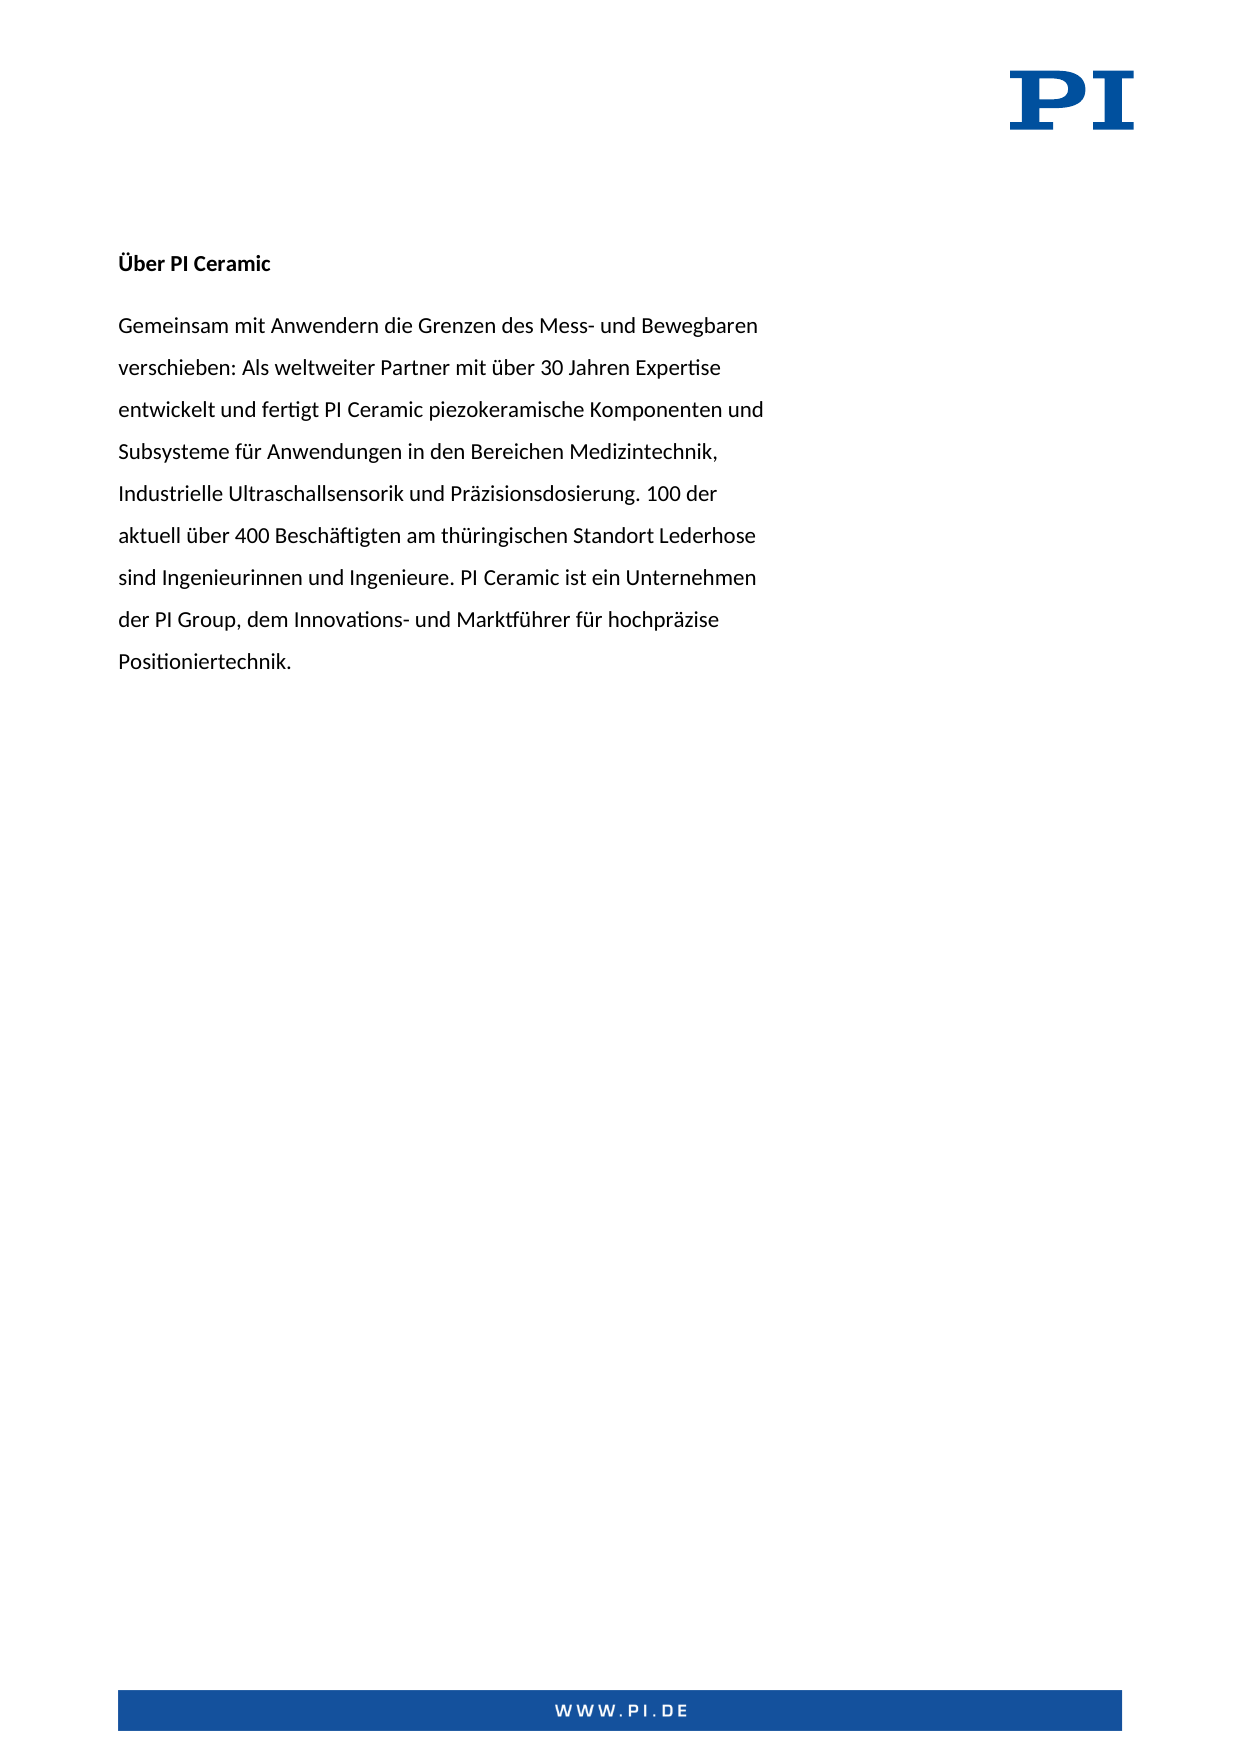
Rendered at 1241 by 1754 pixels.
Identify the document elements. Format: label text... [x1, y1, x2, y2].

text Gemeinsam mit Anwendern die Grenzen des Mess- und Bewegbaren verschieben: Als weltweiter Partner mit über 30 Jahren Expertise entwickelt und fertigt PI Ceramic piezokeramische Komponenten und Subsysteme für Anwendungen in den Bereichen Medizintechnik, Industrielle Ultraschallsensorik und Präzisionsdosierung. 100 der aktuell über 400 Beschäftigten am thüringischen Standort Lederhose sind Ingenieurinnen und Ingenieure. PI Ceramic ist ein Unternehmen der PI Group, dem Innovations- und Marktführer für hochpräzise Positioniertechnik. [118, 312, 768, 675]
text Über PI Ceramic [118, 249, 768, 277]
picture [118, 1690, 1123, 1731]
